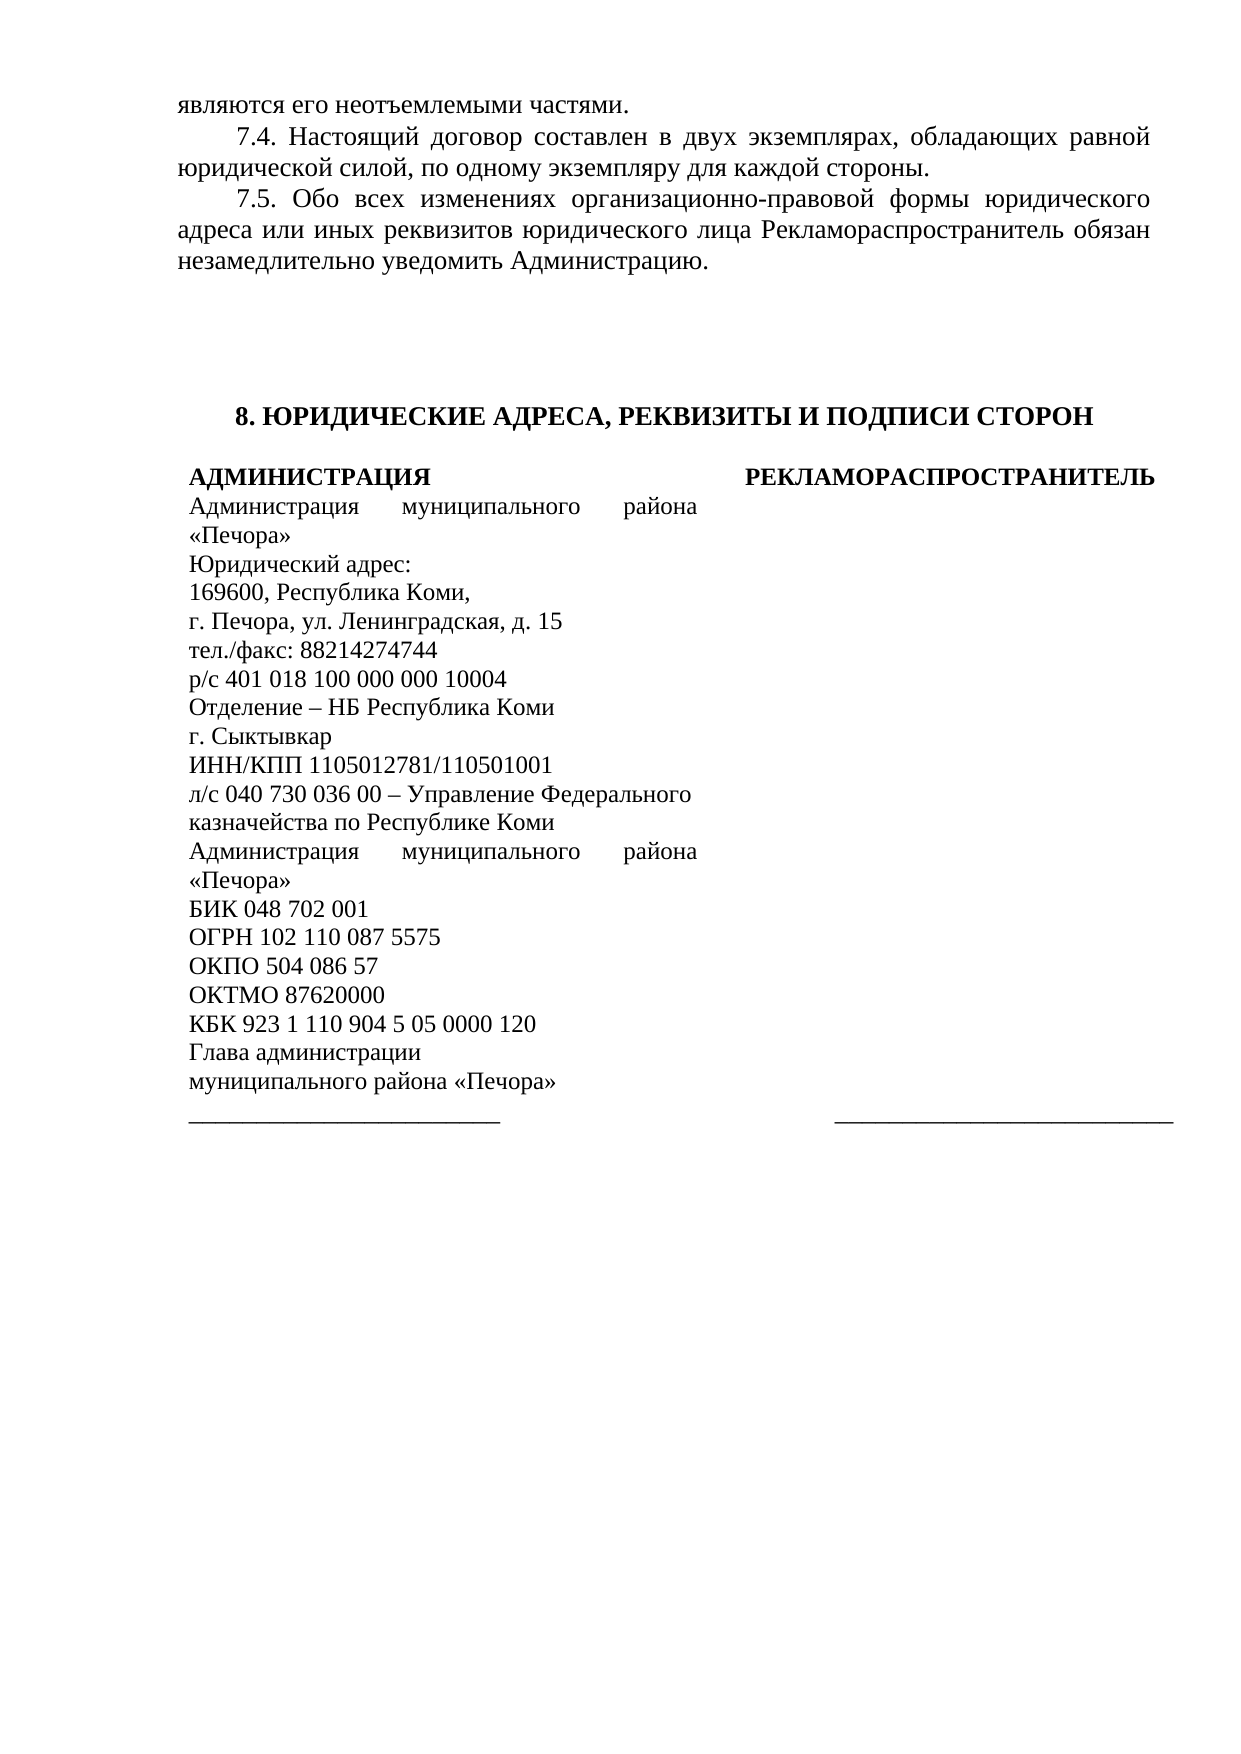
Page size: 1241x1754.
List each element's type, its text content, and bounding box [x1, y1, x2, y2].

table_cell _______________________ [177, 1095, 709, 1126]
table_cell _________________________ [709, 1095, 1226, 1126]
table_header АДМИНИСТРАЦИЯ Администрация муниципального района «Печора» Юридический адрес: 169600, Республика Коми, г. Печора, ул. Ленинградская, д. 15 тел./факс: 88214274744 р/с 401 018 100 000 000 10004 Отделение – НБ Республика Коми г. Сыктывкар ИНН/КПП 1105012781/110501001 л/с 040 730 036 00 – Управление Федерального казначейства по Республике Коми Администрация муниципального района «Печора» БИК 048 702 001 ОГРН 102 110 087 5575 ОКПО 504 086 57 ОКТМО 87620000 КБК 923 1 110 904 5 05 0000 120 Глава администрации муниципального района «Печора» [177, 463, 709, 1095]
text 7.4. Настоящий договор составлен в двух экземплярах, обладающих равной юридической силой, по одному экземпляру для каждой стороны. [177, 120, 1152, 182]
text 8. ЮРИДИЧЕСКИЕ АДРЕСА, РЕКВИЗИТЫ И ПОДПИСИ СТОРОН [177, 400, 1152, 431]
table_header РЕКЛАМОРАСПРОСТРАНИТЕЛЬ [709, 463, 1226, 1095]
text 7.3. Все приложения и дополнительные соглашения к настоящему договору являются его неотъемлемыми частями. [177, 89, 1152, 120]
text 7.5. Обо всех изменениях организационно-правовой формы юридического адреса или иных реквизитов юридического лица Рекламораспространитель обязан незамедлительно уведомить Администрацию. [177, 182, 1152, 276]
